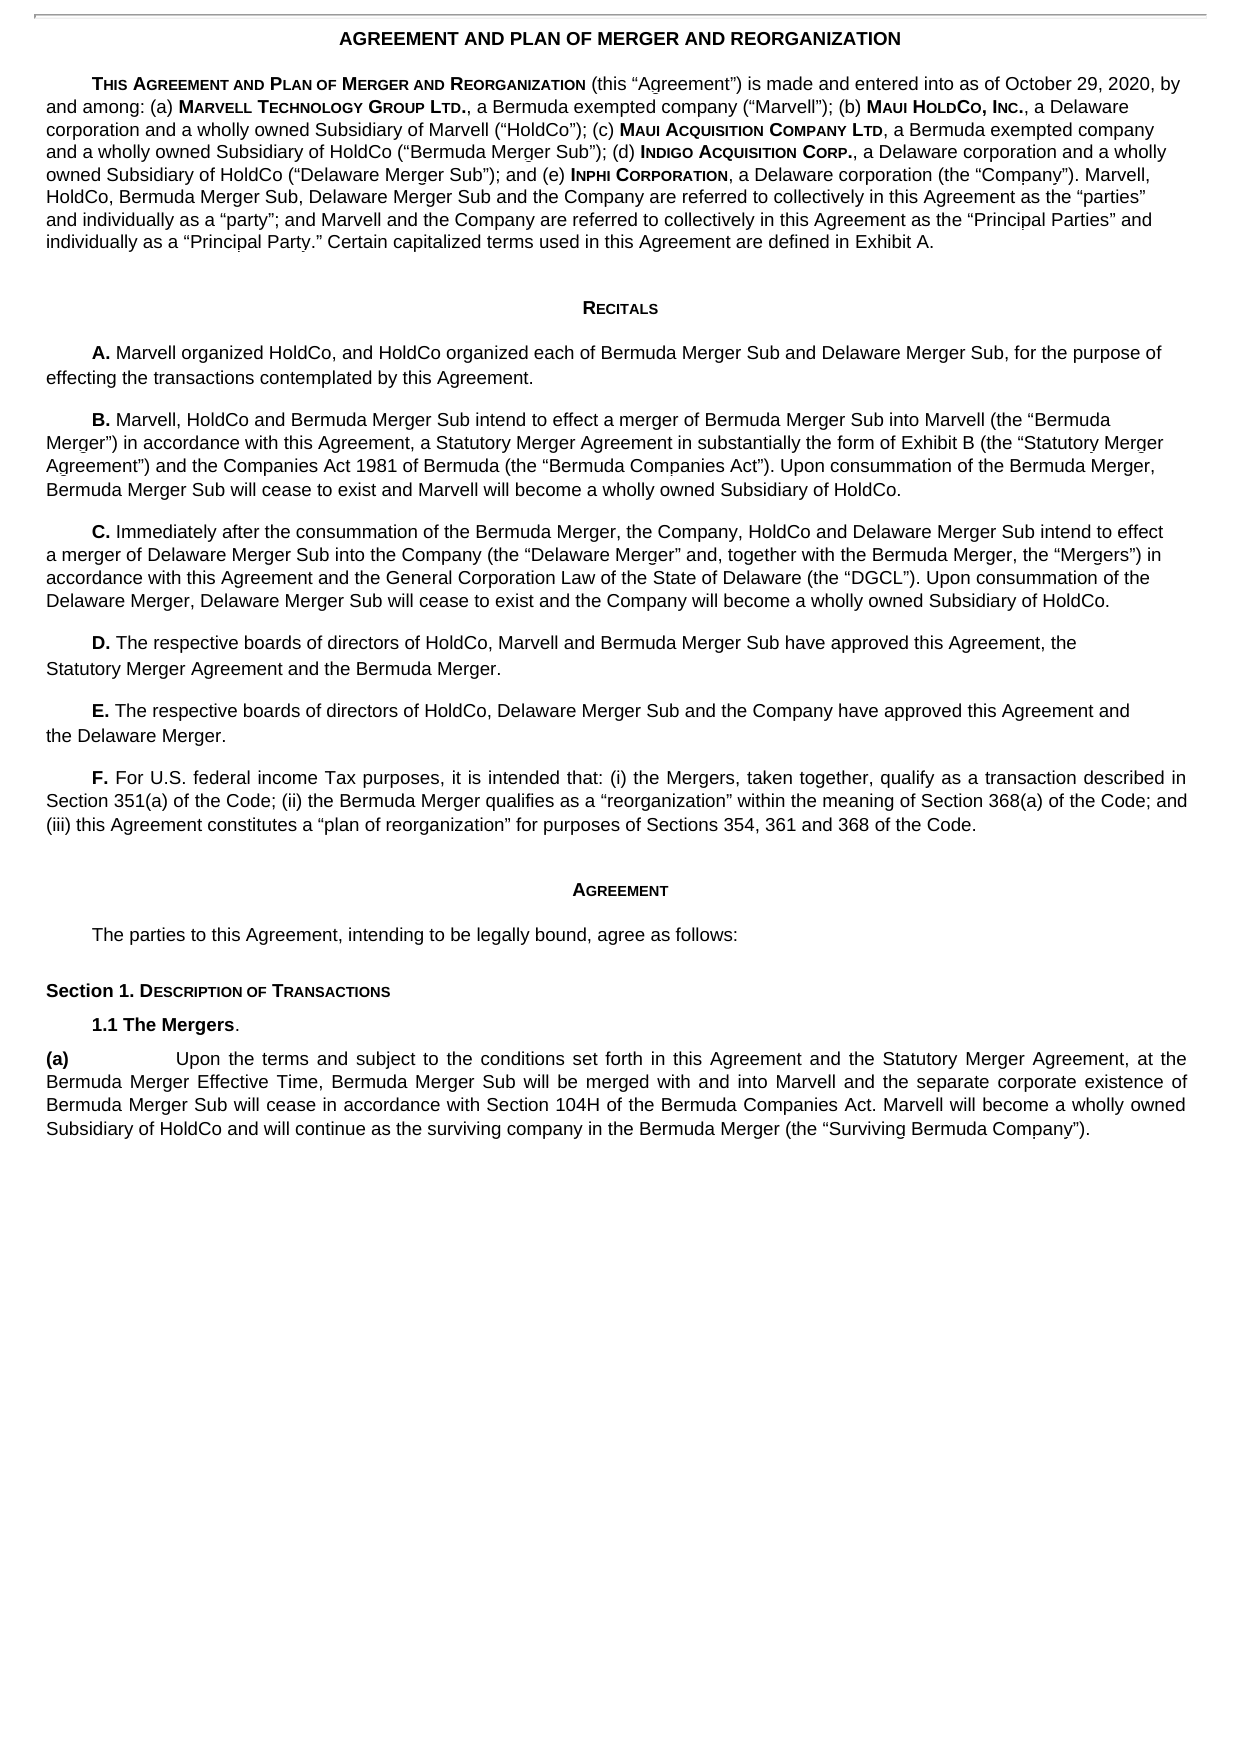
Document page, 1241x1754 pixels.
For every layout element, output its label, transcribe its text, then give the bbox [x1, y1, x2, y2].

text Section 1. DESCRIPTION OF TRANSACTIONS [46, 980, 1188, 1001]
text C. Immediately after the consummation of the Bermuda Merger, the Company, HoldCo and Delaware Merger Sub intend to effect a merger of Delaware Merger Sub into the Company (the “Delaware Merger” and, together with the Bermuda Merger, the “Mergers”) in accordance with this Agreement and the General Corporation Law of the State of Delaware (the “DGCL”). Upon consummation of the Delaware Merger, Delaware Merger Sub will cease to exist and the Company will become a wholly owned Subsidiary of HoldCo. [46, 520, 1176, 612]
text AGREEMENT [46, 878, 1194, 900]
text AGREEMENT AND PLAN OF MERGER AND REORGANIZATION [46, 28, 1194, 50]
text 1.1 The Mergers. [92, 1013, 1188, 1035]
text D. The respective boards of directors of HoldCo, Marvell and Bermuda Merger Sub have approved this Agreement, the Statutory Merger Agreement and the Bermuda Merger. [46, 632, 1122, 679]
picture [34, 14, 1207, 19]
text RECITALS [46, 296, 1194, 318]
text B. Marvell, HoldCo and Bermuda Merger Sub intend to effect a merger of Bermuda Merger Sub into Marvell (the “Bermuda Merger”) in accordance with this Agreement, a Statutory Merger Agreement in substantially the form of Exhibit B (the “Statutory Merger Agreement”) and the Companies Act 1981 of Bermuda (the “Bermuda Companies Act”). Upon consummation of the Bermuda Merger, Bermuda Merger Sub will cease to exist and Marvell will become a wholly owned Subsidiary of HoldCo. [46, 409, 1165, 500]
text A. Marvell organized HoldCo, and HoldCo organized each of Bermuda Merger Sub and Delaware Merger Sub, for the purpose of effecting the transactions contemplated by this Agreement. [46, 341, 1165, 388]
list Upon the terms and subject to the conditions set forth in this Agreement and the Statutory Merger Agreement, at the Bermuda Merger Effective Time, Bermuda Merger Sub will be merged with and into Marvell and the separate corporate existence of Bermuda Merger Sub will cease in accordance with Section 104H of the Bermuda Companies Act. Marvell will become a wholly owned Subsidiary of HoldCo and will continue as the surviving company in the Bermuda Merger (the “Surviving Bermuda Company”). [46, 1048, 1188, 1139]
text E. The respective boards of directors of HoldCo, Delaware Merger Sub and the Company have approved this Agreement and the Delaware Merger. [46, 699, 1134, 746]
text THIS AGREEMENT AND PLAN OF MERGER AND REORGANIZATION (this “Agreement”) is made and entered into as of October 29, 2020, by and among: (a) MARVELL TECHNOLOGY GROUP LTD., a Bermuda exempted company (“Marvell”); (b) MAUI HOLDCO, INC., a Delaware corporation and a wholly owned Subsidiary of Marvell (“HoldCo”); (c) MAUI ACQUISITION COMPANY LTD, a Bermuda exempted company and a wholly owned Subsidiary of HoldCo (“Bermuda Merger Sub”); (d) INDIGO ACQUISITION CORP., a Delaware corporation and a wholly owned Subsidiary of HoldCo (“Delaware Merger Sub”); and (e) INPHI CORPORATION, a Delaware corporation (the “Company”). Marvell, HoldCo, Bermuda Merger Sub, Delaware Merger Sub and the Company are referred to collectively in this Agreement as the “parties” and individually as a “party”; and Marvell and the Company are referred to collectively in this Agreement as the “Principal Parties” and individually as a “Principal Party.” Certain capitalized terms used in this Agreement are defined in Exhibit A. [46, 73, 1182, 253]
text The parties to this Agreement, intending to be legally bound, agree as follows: [92, 924, 1188, 945]
text F. For U.S. federal income Tax purposes, it is intended that: (i) the Mergers, taken together, qualify as a transaction described in Section 351(a) of the Code; (ii) the Bermuda Merger qualifies as a “reorganization” within the meaning of Section 368(a) of the Code; and (iii) this Agreement constitutes a “plan of reorganization” for purposes of Sections 354, 361 and 368 of the Code. [46, 767, 1188, 836]
